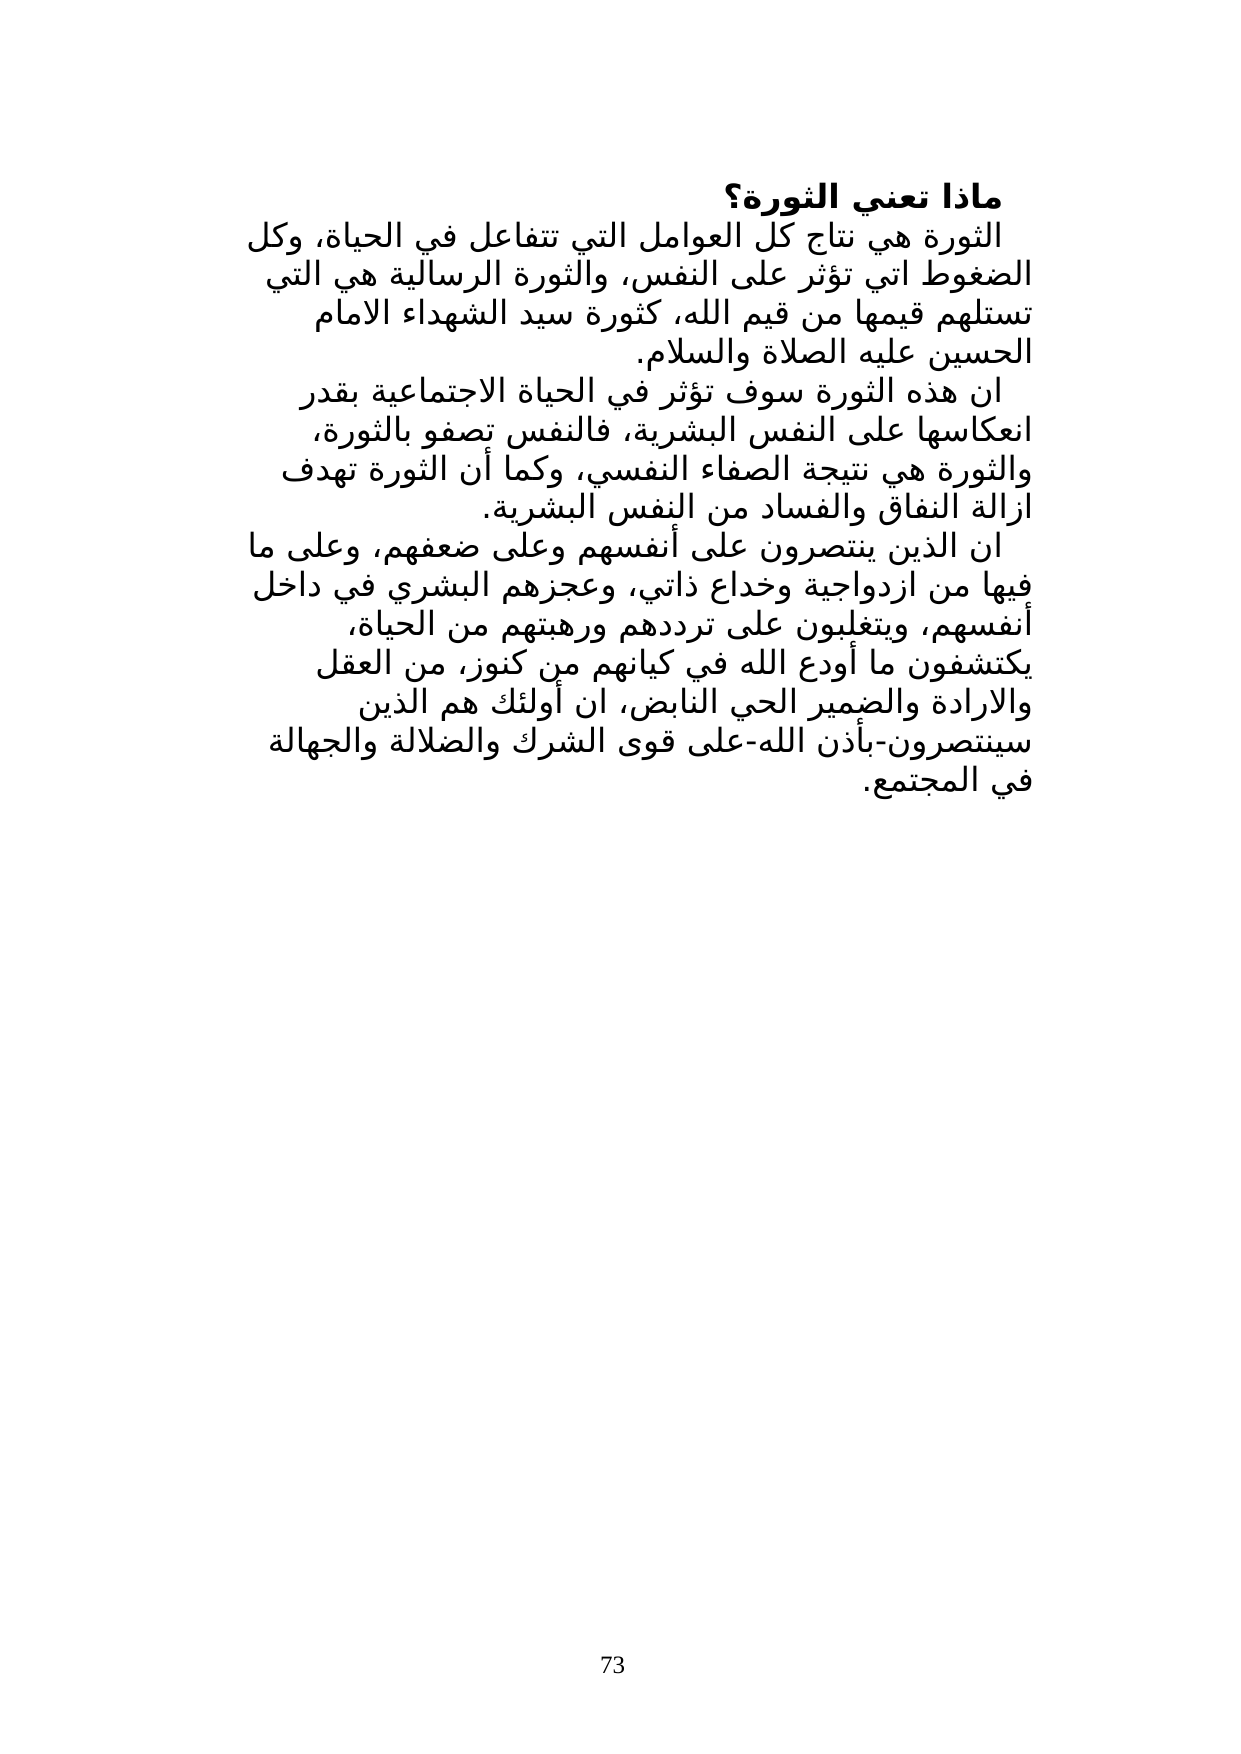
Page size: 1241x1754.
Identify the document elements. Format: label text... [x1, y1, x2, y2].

text ان الذين ينتصرون على أنفسهم وعلى ضعفهم، وعلى ما فيها من ازدواجية وخداع ذاتي، وعجزهم البشري في داخل أنفسهم، ويتغلبون على ترددهم ورهبتهم من الحياة، يكتشفون ما أودع الله في كيانهم من كنوز، من العقل والارادة والضمير الحي النابض، ان أولئك هم الذين سينتصرون-بأذن الله-على قوى الشرك والضلالة والجهالة في المجتمع. [222, 527, 1033, 799]
text ان هذه الثورة سوف تؤثر في الحياة الاجتماعية بقدر انعكاسها على النفس البشرية، فالنفس تصفو بالثورة، والثورة هي نتيجة الصفاء النفسي، وكما أن الثورة تهدف ازالة النفاق والفساد من النفس البشرية. [222, 371, 1033, 527]
text ماذا تعني الثورة؟ [222, 177, 1033, 216]
text الثورة هي نتاج كل العوامل التي تتفاعل في الحياة، وكل الضغوط اتي تؤثر على النفس، والثورة الرسالية هي التي تستلهم قيمها من قيم الله، كثورة سيد الشهداء الامام الحسين عليه الصلاة والسلام. [222, 216, 1033, 371]
